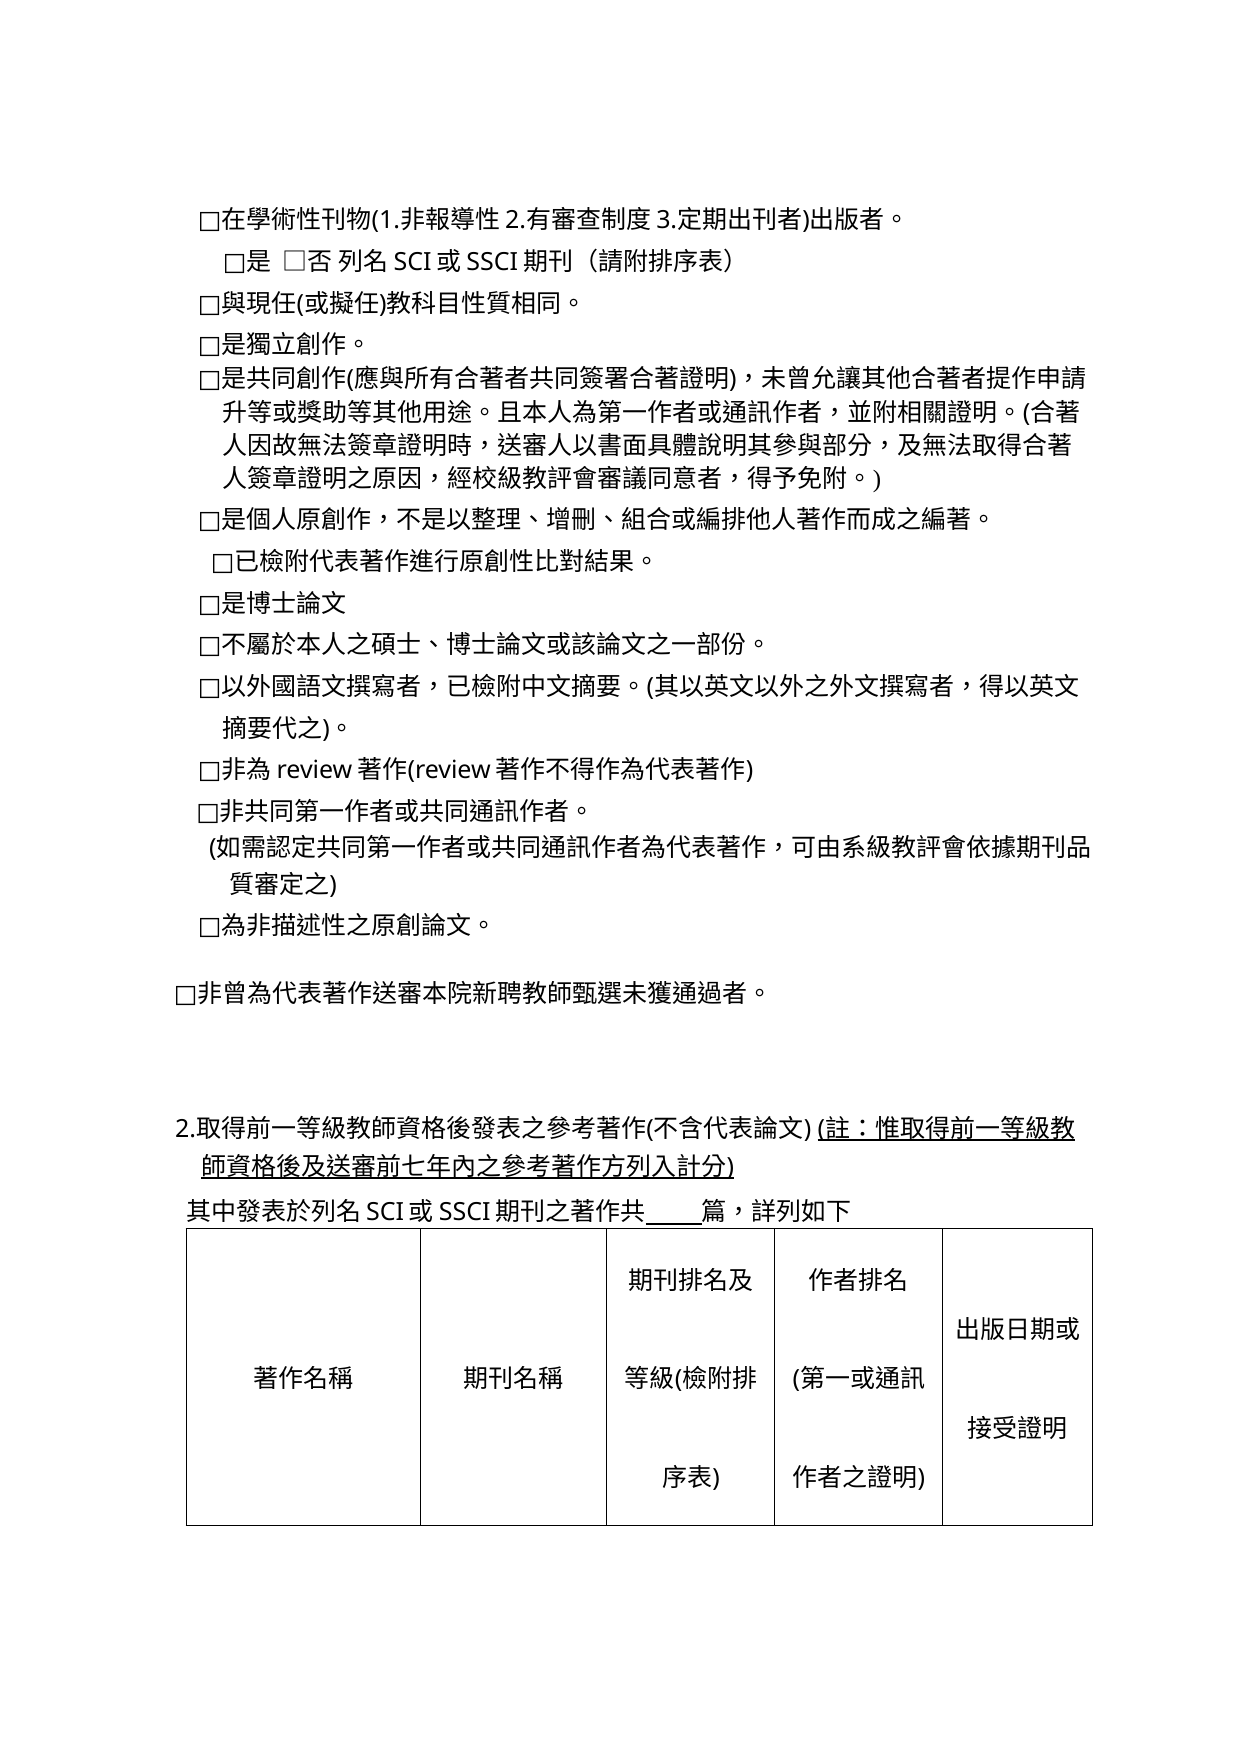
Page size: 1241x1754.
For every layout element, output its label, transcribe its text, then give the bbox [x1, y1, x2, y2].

text □是獨立創作。 [198, 319, 1092, 361]
text 2.取得前一等級教師資格後發表之參考著作(不含代表論文) (註：惟取得前一等級教師資格後及送審前七年內之參考著作方列入計分) [175, 1107, 1092, 1182]
text 其中發表於列名SCI或SSCI期刊之著作共 篇，詳列如下 [148, 1182, 1092, 1228]
text (如需認定共同第一作者或共同通訊作者為代表著作，可由系級教評會依據期刊品質審定之) [196, 828, 1092, 900]
text □已檢附代表著作進行原創性比對結果。 [198, 536, 1092, 578]
text □非曾為代表著作送審本院新聘教師甄選未獲通過者。 [148, 942, 1092, 1041]
text □不屬於本人之碩士、博士論文或該論文之一部份。 [198, 619, 1092, 661]
text □與現任(或擬任)教科目性質相同。 [198, 278, 1092, 319]
table_header 期刊排名及等級(檢附排序表) [607, 1229, 774, 1525]
text □為非描述性之原創論文。 [198, 900, 1092, 942]
text □在學術性刊物(1.非報導性2.有審查制度3.定期出刊者)出版者。 [198, 194, 1092, 236]
table_header 出版日期或 接受證明 [943, 1229, 1092, 1525]
text □是共同創作(應與所有合著者共同簽署合著證明)，未曾允讓其他合著者提作申請升等或獎助等其他用途。且本人為第一作者或通訊作者，並附相關證明。(合著人因故無法簽章證明時，送審人以書面具體說明其參與部分，及無法取得合著人簽章證明之原因，經校級教評會審議同意者，得予免附。) [198, 361, 1092, 494]
text □是 □否 列名SCI或SSCI期刊（請附排序表） [223, 236, 1092, 278]
table_header 期刊名稱 [421, 1229, 606, 1525]
table_header 著作名稱 [187, 1229, 420, 1525]
text □是博士論文 [198, 578, 1092, 619]
table_header 作者排名 (第一或通訊作者之證明) [775, 1229, 942, 1525]
text □非共同第一作者或共同通訊作者。 [196, 786, 1092, 828]
text □以外國語文撰寫者，已檢附中文摘要。(其以英文以外之外文撰寫者，得以英文摘要代之)。 [198, 661, 1092, 744]
text □非為review著作(review著作不得作為代表著作) [198, 744, 1092, 786]
text □是個人原創作，不是以整理、增刪、組合或編排他人著作而成之編著。 [198, 494, 1092, 536]
